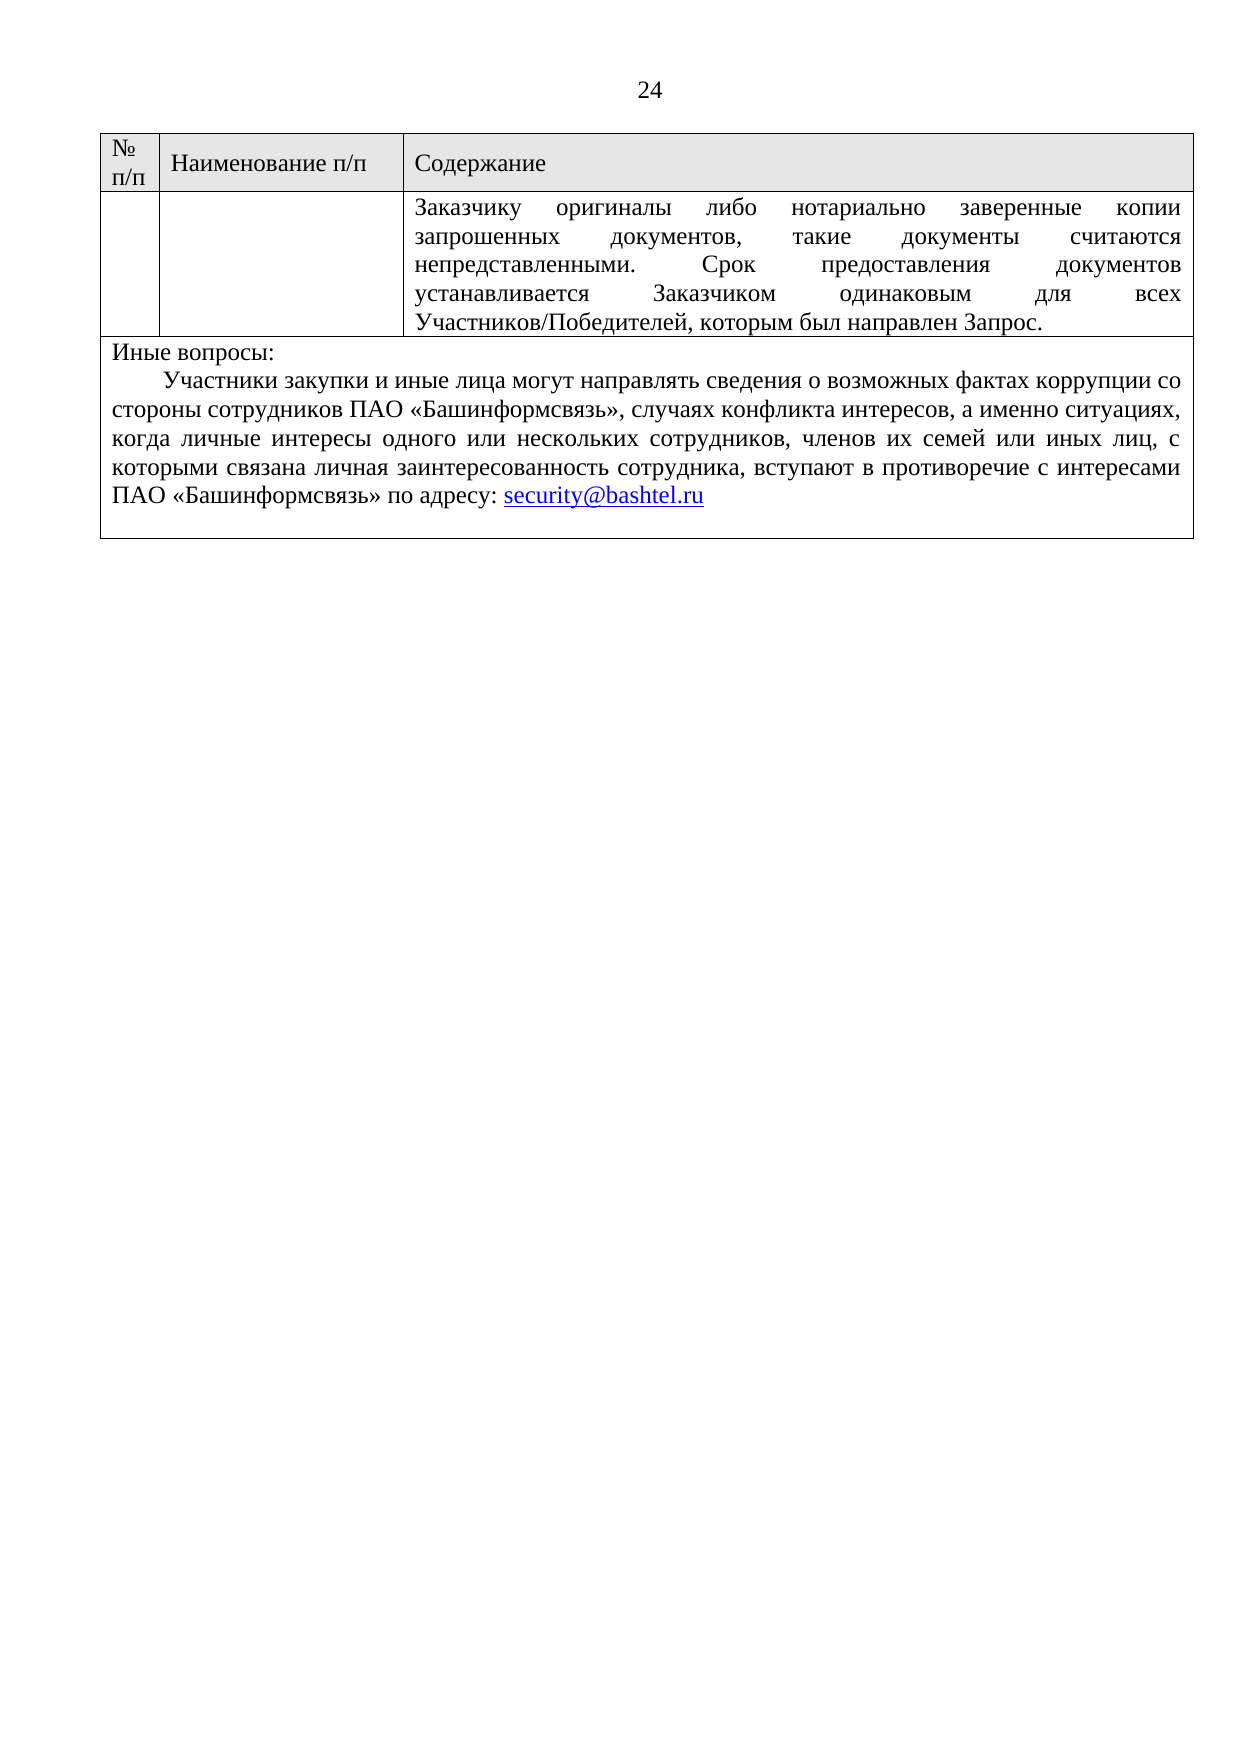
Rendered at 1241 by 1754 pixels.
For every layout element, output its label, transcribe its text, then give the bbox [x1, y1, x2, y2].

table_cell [404, 192, 1193, 336]
table_header Наименование п/п [160, 134, 403, 191]
table_header Содержание [404, 134, 1193, 191]
table_cell [101, 192, 159, 336]
table_cell Иные вопросы: Участники закупки и иные лица могут направлять сведения о возможных фактах коррупции со стороны сотрудников ПАО «Башинформсвязь», случаях конфликта интересов, а именно ситуациях, когда личные интересы одного или нескольких сотрудников, членов их семей или иных лиц, с которыми связана личная заинтересованность сотрудника, вступают в противоречие с интересами ПАО «Башинформсвязь» по адресу: security@bashtel.ru [101, 337, 1193, 538]
table_header № п/п [101, 134, 159, 191]
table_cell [160, 192, 403, 336]
